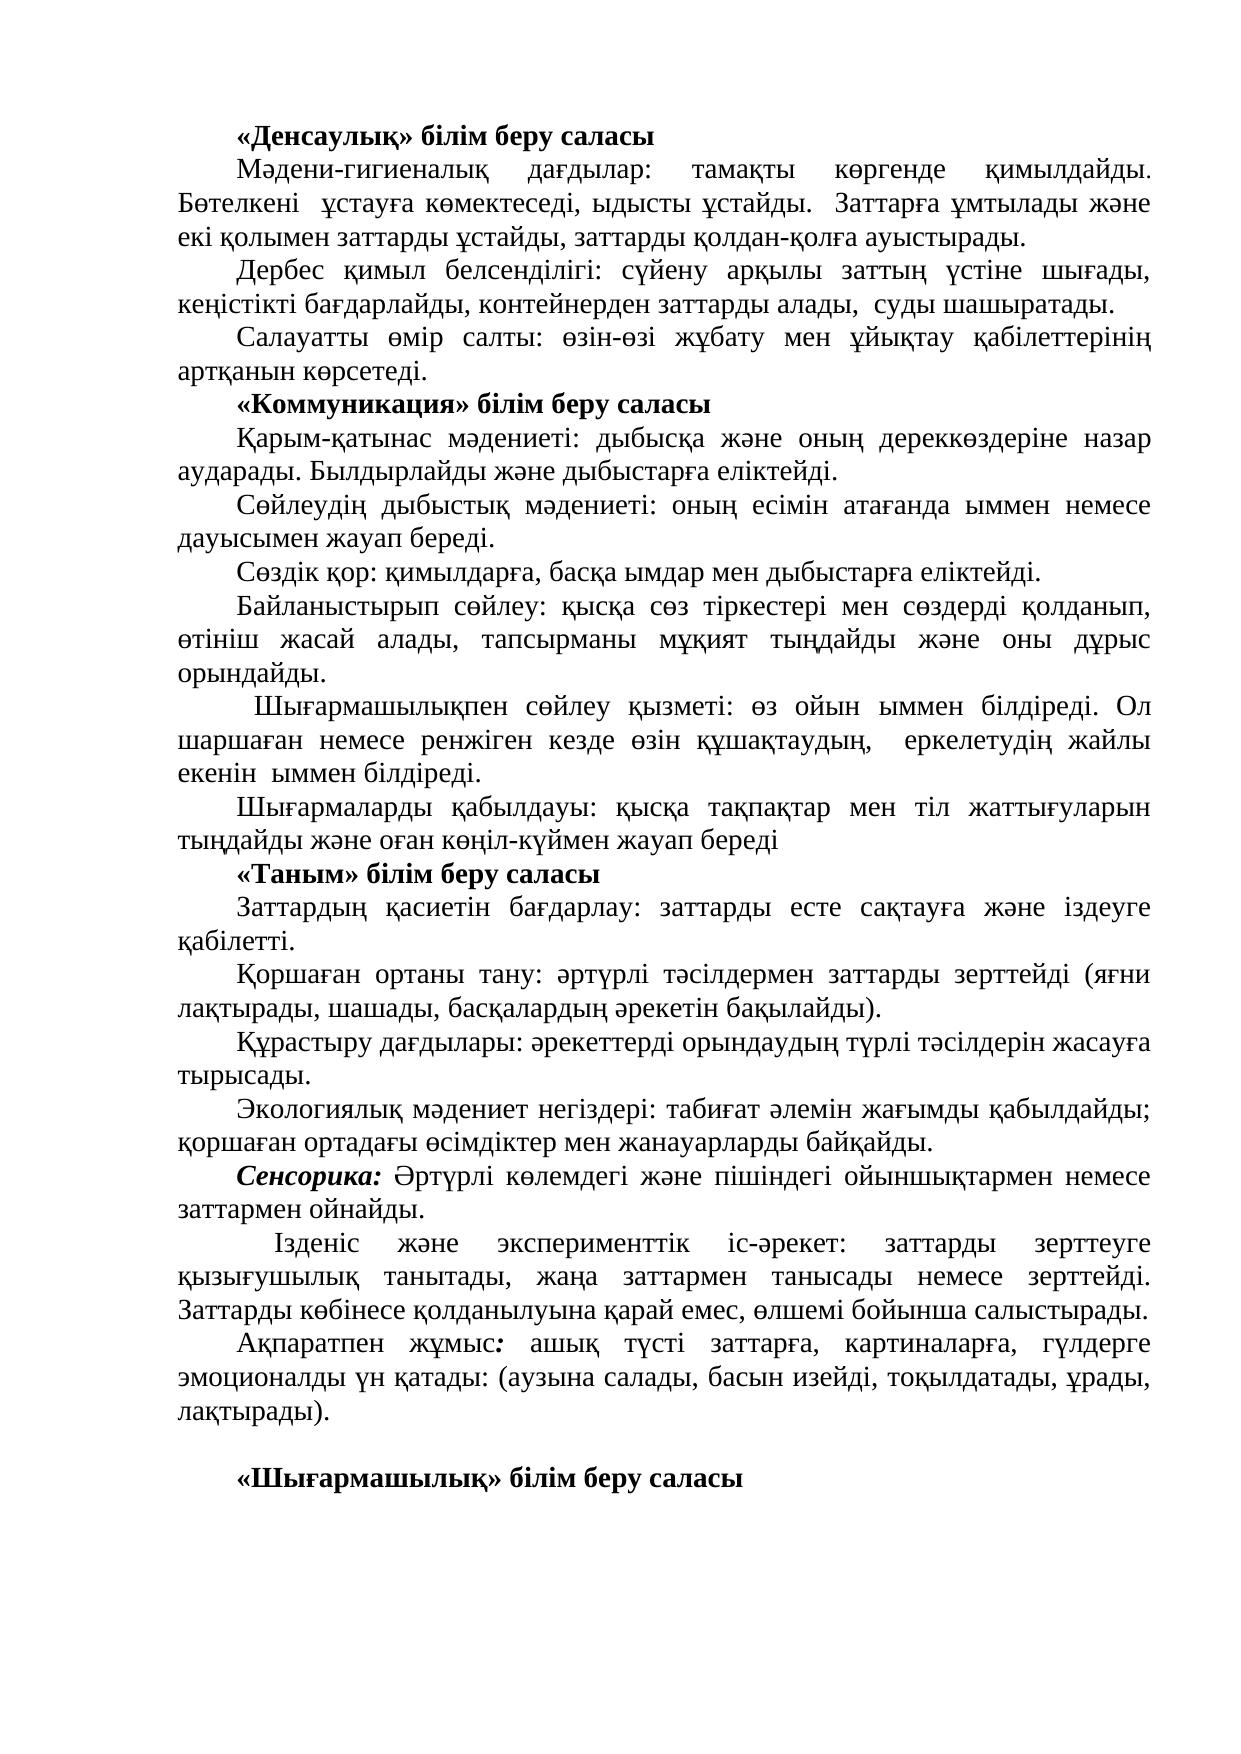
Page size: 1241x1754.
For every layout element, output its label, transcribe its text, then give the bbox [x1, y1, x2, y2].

text Заттардың қасиетін бағдарлау: заттарды есте сақтауға және іздеуге қабілетті. [177, 889, 1152, 957]
text Экологиялық мәдениет негіздері: табиғат әлемін жағымды қабылдайды; қоршаған ортадағы өсімдіктер мен жанауарларды байқайды. [177, 1091, 1152, 1158]
text Шығармаларды қабылдауы: қысқа тақпақтар мен тіл жаттығуларын тыңдайды және оған көңіл-күймен жауап береді [177, 789, 1152, 856]
text Сенсорика: Әртүрлі көлемдегі және пішіндегі ойыншықтармен немесе заттармен ойнайды. [177, 1158, 1152, 1225]
text Мәдени-гигиеналық дағдылар: тамақты көргенде қимылдайды. Бөтелкені ұстауға көмектеседі, ыдысты ұстайды. Заттарға ұмтылады және екі қолымен заттарды ұстайды, заттарды қолдан-қолға ауыстырады. [177, 152, 1152, 252]
text Қарым-қатынас мәдениеті: дыбысқа және оның дереккөздеріне назар аударады. Былдырлайды және дыбыстарға еліктейді. [177, 420, 1152, 487]
text «Таным» білім беру саласы [177, 856, 1152, 889]
text «Шығармашылық» білім беру саласы [177, 1460, 1152, 1558]
text Құрастыру дағдылары: әрекеттерді орындаудың түрлі тәсілдерін жасауға тырысады. [177, 1024, 1152, 1091]
text Ақпаратпен жұмыс: ашық түсті заттарға, картиналарға, гүлдерге эмоционалды үн қатады: (аузына салады, басын изейді, тоқылдатады, ұрады, лақтырады). [177, 1326, 1152, 1426]
text «Коммуникация» білім беру саласы [177, 386, 1152, 420]
text Ізденіс және эксперименттік іс-әрекет: заттарды зерттеуге қызығушылық танытады, жаңа заттармен танысады немесе зерттейді. Заттарды көбінесе қолданылуына қарай емес, өлшемі бойынша салыстырады. [177, 1225, 1152, 1326]
text Сөздік қор: қимылдарға, басқа ымдар мен дыбыстарға еліктейді. [177, 554, 1152, 588]
text Байланыстырып сөйлеу: қысқа сөз тіркестері мен сөздерді қолданып, өтініш жасай алады, тапсырманы мұқият тыңдайды және оны дұрыс орындайды. [177, 588, 1152, 688]
text «Денсаулық» білім беру саласы [177, 118, 1152, 152]
text Салауатты өмір салты: өзін-өзі жұбату мен ұйықтау қабілеттерінің артқанын көрсетеді. [177, 319, 1152, 386]
text Дербес қимыл белсенділігі: сүйену арқылы заттың үстіне шығады, кеңістікті бағдарлайды, контейнерден заттарды алады, суды шашыратады. [177, 252, 1152, 319]
text Шығармашылықпен сөйлеу қызметі: өз ойын ыммен білдіреді. Ол шаршаған немесе ренжіген кезде өзін құшақтаудың, еркелетудің жайлы екенін ыммен білдіреді. [177, 688, 1152, 789]
text Қоршаған ортаны тану: әртүрлі тәсілдермен заттарды зерттейді (яғни лақтырады, шашады, басқалардың әрекетін бақылайды). [177, 957, 1152, 1024]
text Сөйлеудің дыбыстық мәдениеті: оның есімін атағанда ыммен немесе дауысымен жауап береді. [177, 487, 1152, 554]
